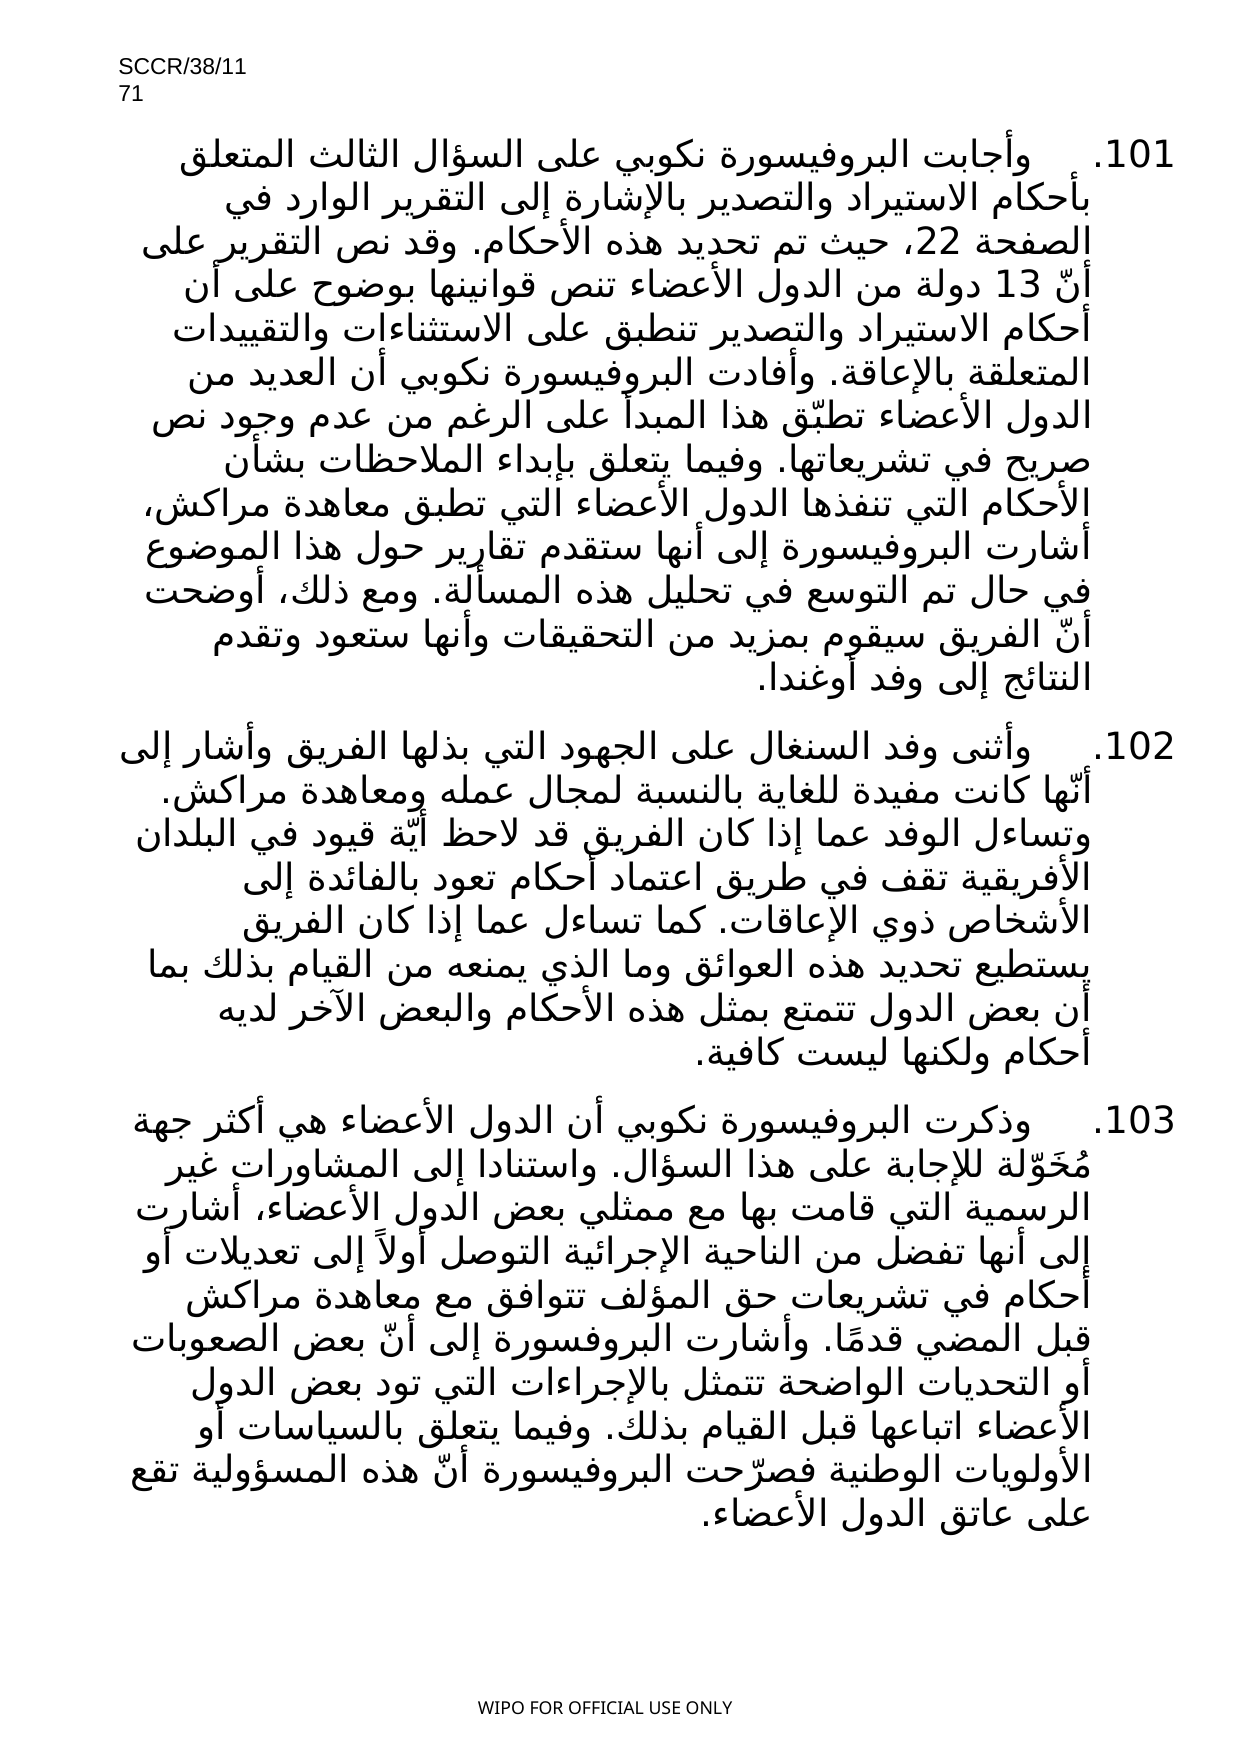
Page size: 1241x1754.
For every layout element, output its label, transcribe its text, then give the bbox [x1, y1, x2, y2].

list وأجابت البروفيسورة نكوبي على السؤال الثالث المتعلق بأحكام الاستيراد والتصدير بالإشارة إلى التقرير الوارد في الصفحة 22، حيث تم تحديد هذه الأحكام. وقد نص التقرير على أنّ 13 دولة من الدول الأعضاء تنص قوانينها بوضوح على أن أحكام الاستيراد والتصدير تنطبق على الاستثناءات والتقييدات المتعلقة بالإعاقة. وأفادت البروفيسورة نكوبي أن العديد من الدول الأعضاء تطبّق هذا المبدأ على الرغم من عدم وجود نص صريح في تشريعاتها. وفيما يتعلق بإبداء الملاحظات بشأن الأحكام التي تنفذها الدول الأعضاء التي تطبق معاهدة مراكش، أشارت البروفيسورة إلى أنها ستقدم تقارير حول هذا الموضوع في حال تم التوسع في تحليل هذه المسألة. ومع ذلك، أوضحت أنّ الفريق سيقوم بمزيد من التحقيقات وأنها ستعود وتقدم النتائج إلى وفد أوغندا. [118, 132, 1092, 699]
list وأثنى وفد السنغال على الجهود التي بذلها الفريق وأشار إلى أنّها كانت مفيدة للغاية بالنسبة لمجال عمله ومعاهدة مراكش. وتساءل الوفد عما إذا كان الفريق قد لاحظ أيّة قيود في البلدان الأفريقية تقف في طريق اعتماد أحكام تعود بالفائدة إلى الأشخاص ذوي الإعاقات. كما تساءل عما إذا كان الفريق يستطيع تحديد هذه العوائق وما الذي يمنعه من القيام بذلك بما أن بعض الدول تتمتع بمثل هذه الأحكام والبعض الآخر لديه أحكام ولكنها ليست كافية. [118, 724, 1092, 1074]
list وذكرت البروفيسورة نكوبي أن الدول الأعضاء هي أكثر جهة مُخَوّلة للإجابة على هذا السؤال. واستنادا إلى المشاورات غير الرسمية التي قامت بها مع ممثلي بعض الدول الأعضاء، أشارت إلى أنها تفضل من الناحية الإجرائية التوصل أولاً إلى تعديلات أو أحكام في تشريعات حق المؤلف تتوافق مع معاهدة مراكش قبل المضي قدمًا. وأشارت البروفسورة إلى أنّ بعض الصعوبات أو التحديات الواضحة تتمثل بالإجراءات التي تود بعض الدول الأعضاء اتباعها قبل القيام بذلك. وفيما يتعلق بالسياسات أو الأولويات الوطنية فصرّحت البروفيسورة أنّ هذه المسؤولية تقع على عاتق الدول الأعضاء. [118, 1099, 1092, 1535]
